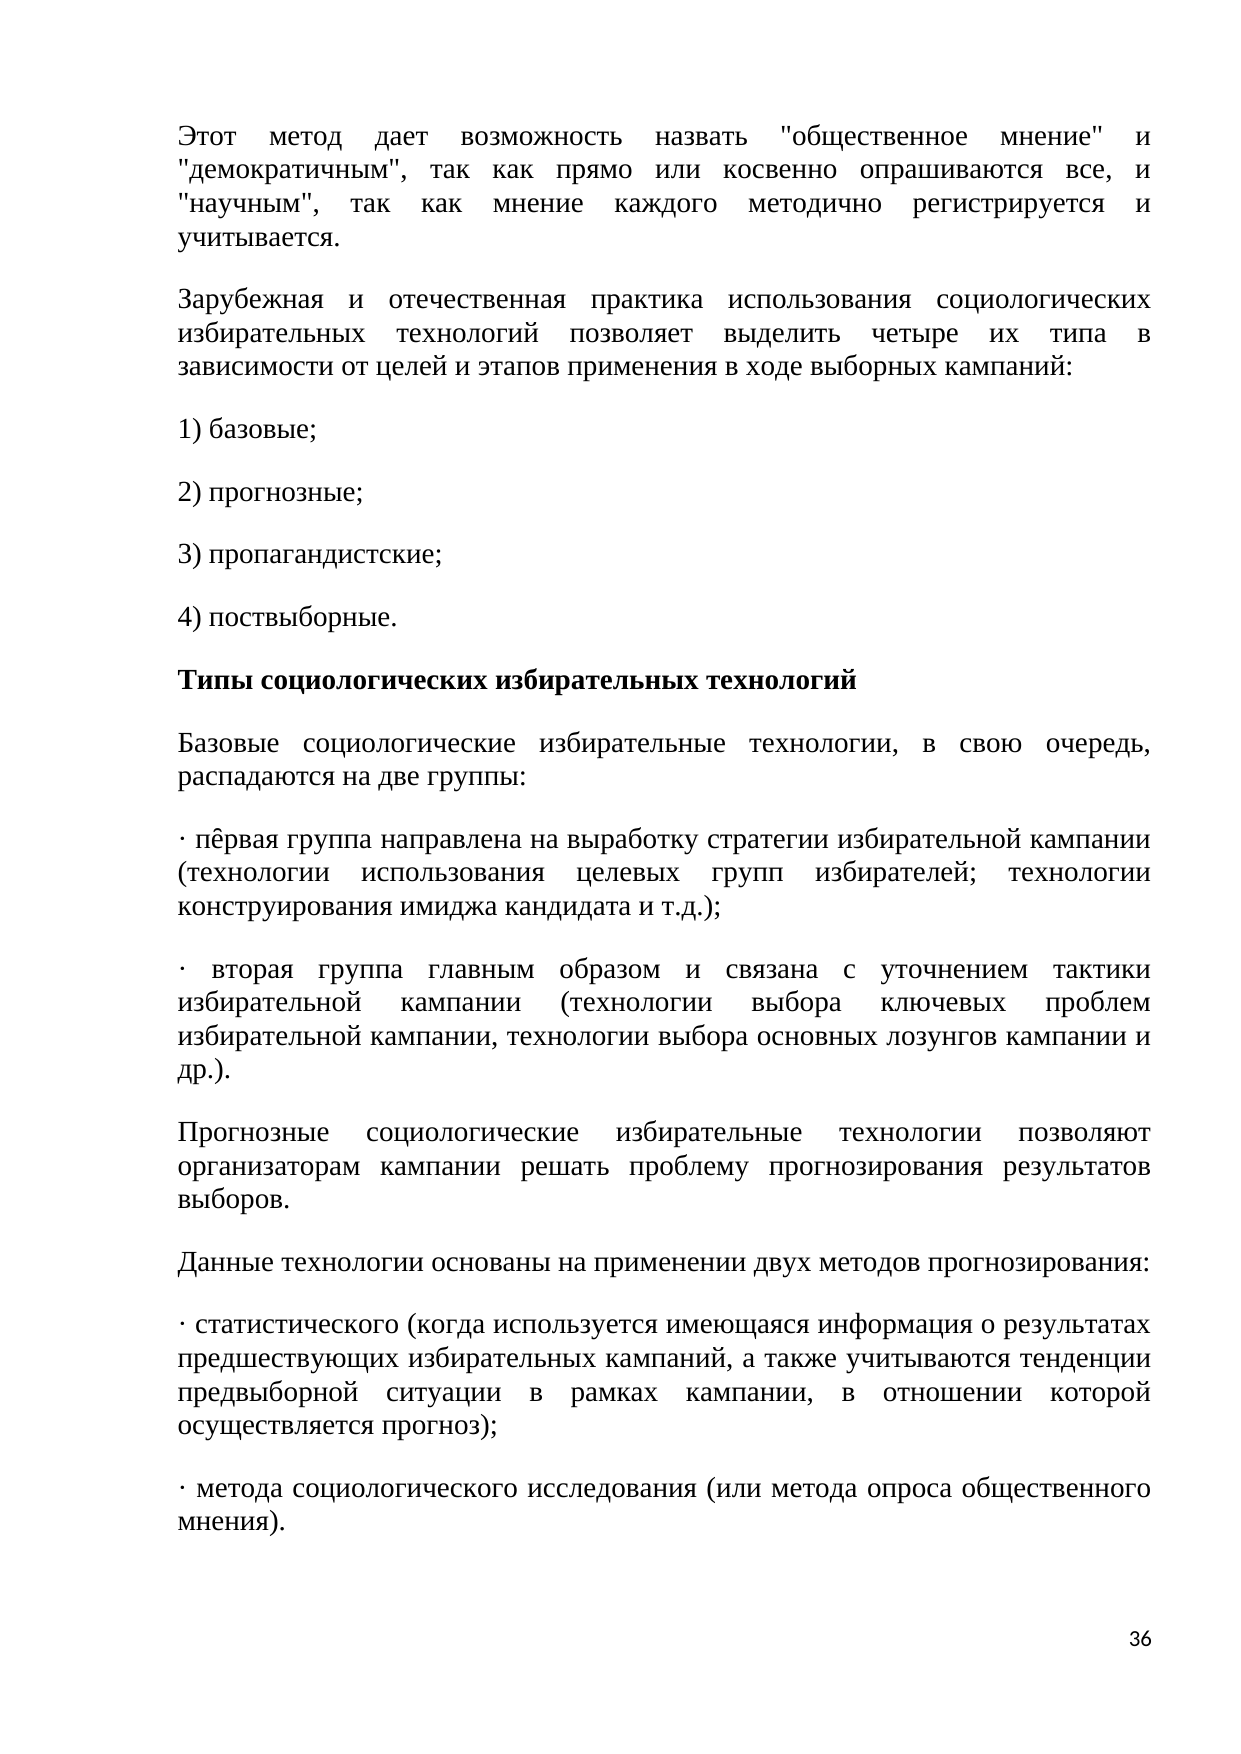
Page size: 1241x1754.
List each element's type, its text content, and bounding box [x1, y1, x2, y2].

text Данные технологии основаны на применении двух методов прогнозирования: [177, 1244, 1152, 1277]
text Базовые социологические избирательные технологии, в свою очередь, распадаются на две группы: [177, 725, 1152, 792]
text Зарубежная и отечественная практика использования социологических избирательных технологий позволяет выделить четыре их типа в зависимости от целей и этапов применения в ходе выборных кампаний: [177, 281, 1152, 382]
text · ᴨȇрвая группа направлена на выработку стратегии избирательной кампании (технологии использования целевых групп избирателей; технологии конструирования имиджа кандидата и т.д.); [177, 821, 1152, 922]
text · статистического (когда используется имеющаяся информация о результатах предшествующих избирательных кампаний, а также учитываются тенденции предвыборной ситуации в рамках кампании, в отношении которой осуществляется прогноз); [177, 1307, 1152, 1441]
text 4) поствыборные. [177, 599, 1152, 633]
text 3) пропагандистские; [177, 537, 1152, 570]
text Типы социологических избирательных технологий [177, 662, 1152, 696]
text Прогнозные социологические избирательные технологии позволяют организаторам кампании решать проблему прогнозирования результатов выборов. [177, 1114, 1152, 1215]
text · вторая группа главным образом и связана с уточнением тактики избирательной кампании (технологии выбора ключевых проблем избирательной кампании, технологии выбора основных лозунгов кампании и др.). [177, 951, 1152, 1085]
text 2) прогнозные; [177, 474, 1152, 507]
text 1) базовые; [177, 411, 1152, 445]
text Этот метод дает возможность назвать "общественное мнение" и "демократичным", так как прямо или косвенно опрашиваются все, и "научным", так как мнение каждого методично регистрируется и учитывается. [177, 118, 1152, 252]
text · метода социологического исследования (или метода опроса общественного мнения). [177, 1470, 1152, 1537]
